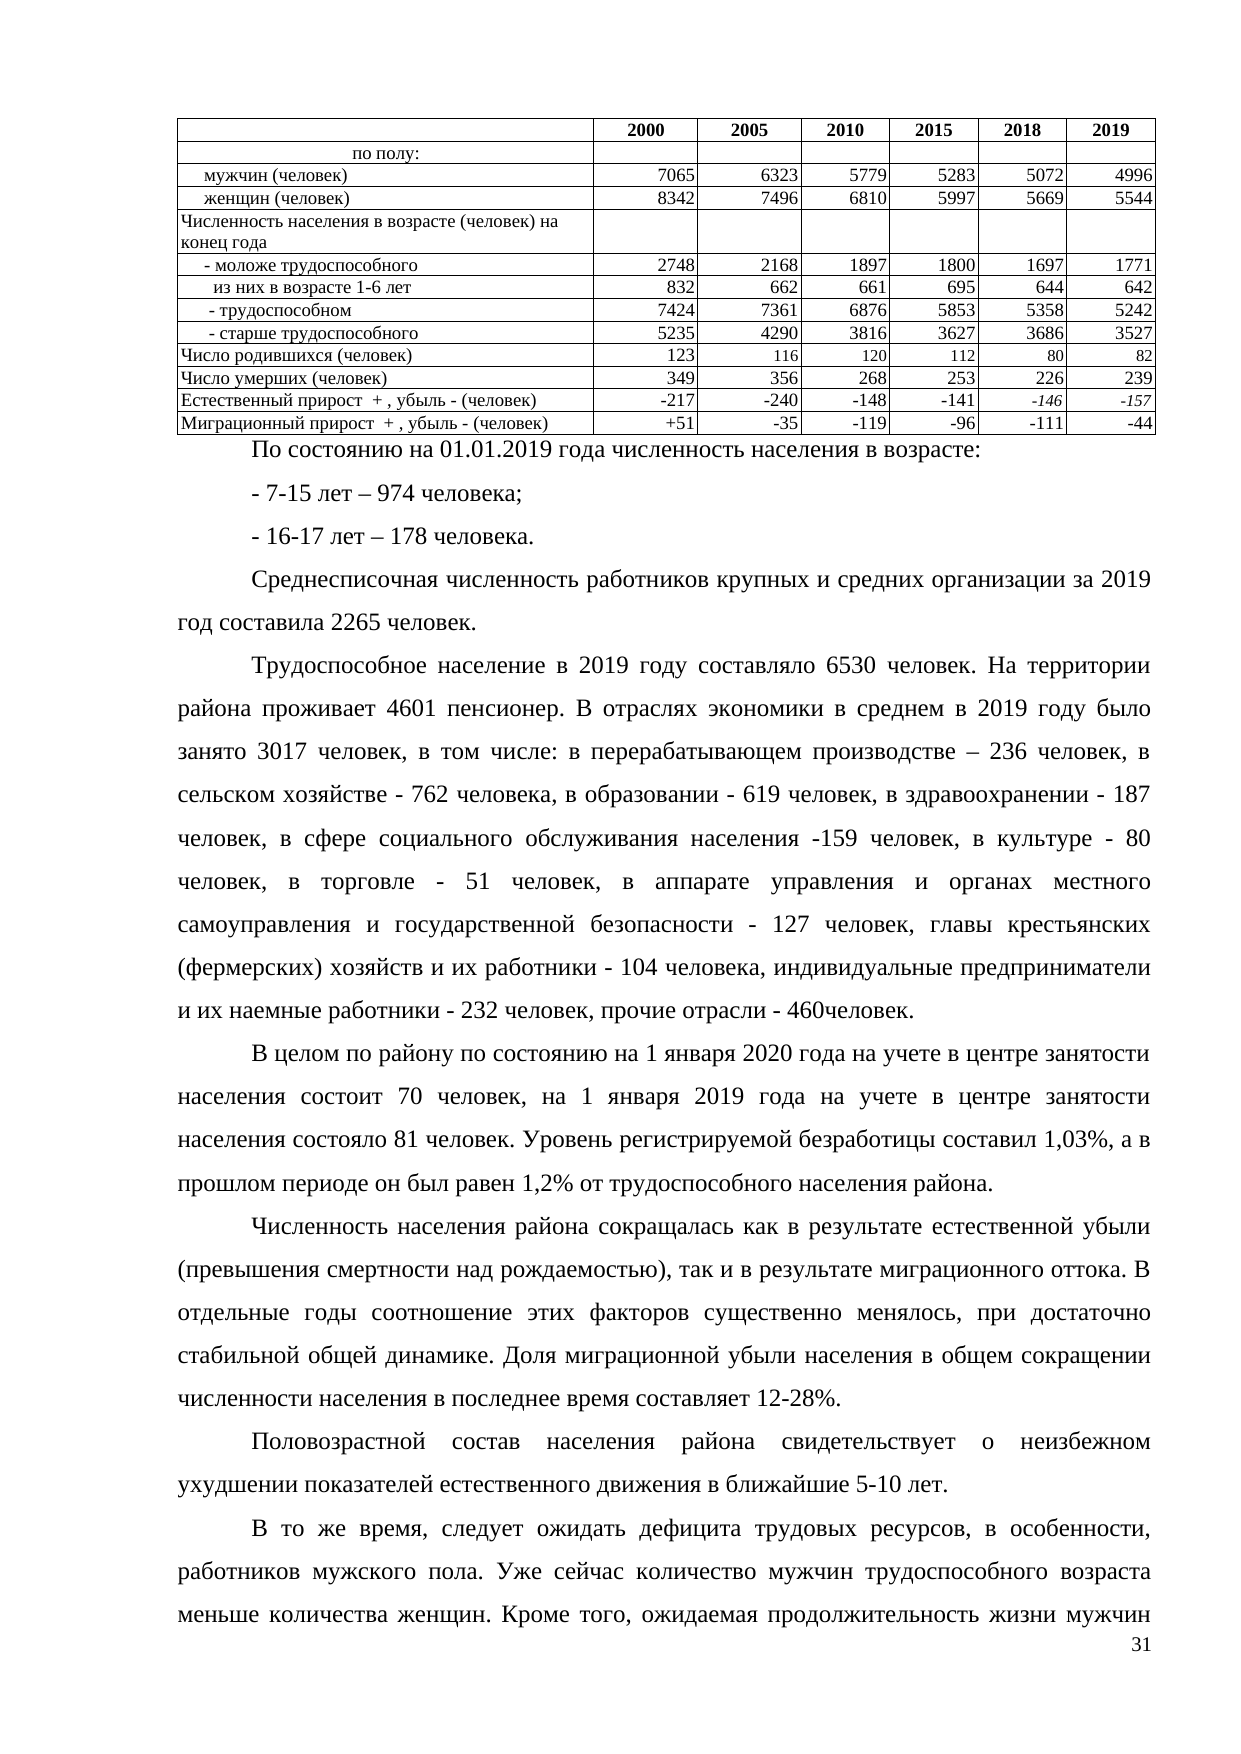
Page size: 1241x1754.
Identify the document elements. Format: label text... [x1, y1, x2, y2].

table_cell Численность населения в возрасте (человек) на конец года [178, 210, 593, 253]
table_cell женщин (человек) [178, 187, 593, 208]
table_cell [1067, 142, 1155, 163]
table_cell из них в возрасте 1-6 лет [178, 276, 593, 298]
text В целом по району по состоянию на 1 января 2020 года на учете в центре занятости населения состоит 70 человек, на 1 января 2019 года на учете в центре занятости населения состояло 81 человек. Уровень регистрируемой безработицы составил 1,03%, а в прошлом периоде он был равен 1,2% от трудоспособного населения района. [177, 1038, 1152, 1196]
table_cell 2168 [698, 254, 801, 275]
table_cell из общей численности населения по полу: [178, 142, 593, 163]
table_cell - трудоспособном [178, 299, 593, 321]
table_cell 4290 [698, 322, 801, 343]
table_cell 123 [594, 344, 697, 366]
table_cell 1897 [802, 254, 889, 275]
table_cell -35 [698, 412, 801, 433]
table_cell 5997 [890, 187, 978, 208]
table_cell 3816 [802, 322, 889, 343]
table_cell Число родившихся (человек) [178, 344, 593, 366]
table_cell [698, 210, 801, 253]
table_cell 1697 [979, 254, 1066, 275]
table_cell [1067, 210, 1155, 253]
table_cell 644 [979, 276, 1066, 298]
table_cell 8342 [594, 187, 697, 208]
table_cell 5235 [594, 322, 697, 343]
table_cell 3627 [890, 322, 978, 343]
table_cell -44 [1067, 412, 1155, 433]
table_cell -157 [1067, 389, 1155, 411]
table_cell -217 [594, 389, 697, 411]
table_cell 5242 [1067, 299, 1155, 321]
table_cell 5072 [979, 164, 1066, 186]
table_cell Естественный прирост + , убыль - (человек) [178, 389, 593, 411]
table_header 2019 [1067, 119, 1155, 141]
table_cell 5283 [890, 164, 978, 186]
table_cell 1771 [1067, 254, 1155, 275]
table_cell 5779 [802, 164, 889, 186]
table_cell -148 [802, 389, 889, 411]
table_header 2010 [802, 119, 889, 141]
table_cell -119 [802, 412, 889, 433]
table_header [178, 119, 593, 141]
text - 16-17 лет – 178 человека. [177, 521, 1152, 549]
table_cell -240 [698, 389, 801, 411]
table_cell 349 [594, 367, 697, 388]
table_cell -96 [890, 412, 978, 433]
table_cell 5544 [1067, 187, 1155, 208]
table_header 2005 [698, 119, 801, 141]
text Половозрастной состав населения района свидетельствует о неизбежном ухудшении показателей естественного движения в ближайшие 5-10 лет. [177, 1426, 1152, 1498]
table_cell - старше трудоспособного [178, 322, 593, 343]
text Численность населения района сокращалась как в результате естественной убыли (превышения смертности над рождаемостью), так и в результате миграционного оттока. В отдельные годы соотношение этих факторов существенно менялось, при достаточно стабильной общей динамике. Доля миграционной убыли населения в общем сокращении численности населения в последнее время составляет 12-28%. [177, 1211, 1152, 1412]
table_cell 7424 [594, 299, 697, 321]
table_cell 661 [802, 276, 889, 298]
table_cell -141 [890, 389, 978, 411]
table_cell [890, 142, 978, 163]
table_cell 5669 [979, 187, 1066, 208]
table_cell 268 [802, 367, 889, 388]
table_cell 120 [802, 344, 889, 366]
table_cell 5853 [890, 299, 978, 321]
table_cell 7496 [698, 187, 801, 208]
table_cell 5358 [979, 299, 1066, 321]
table_cell [979, 210, 1066, 253]
table_cell +51 [594, 412, 697, 433]
text Трудоспособное население в 2019 году составляло 6530 человек. На территории района проживает 4601 пенсионер. В отраслях экономики в среднем в 2019 году было занято 3017 человек, в том числе: в перерабатывающем производстве – 236 человек, в сельском хозяйстве - 762 человека, в образовании - 619 человек, в здравоохранении - 187 человек, в сфере социального обслуживания населения -159 человек, в культуре - 80 человек, в торговле - 51 человек, в аппарате управления и органах местного самоуправления и государственной безопасности - 127 человек, главы крестьянских (фермерских) хозяйств и их работники - 104 человека, индивидуальные предприниматели и их наемные работники - 232 человек, прочие отрасли - 460человек. [177, 650, 1152, 1024]
table_cell [890, 210, 978, 253]
table_cell 832 [594, 276, 697, 298]
table_cell 4996 [1067, 164, 1155, 186]
table_cell [979, 142, 1066, 163]
table_cell -146 [979, 389, 1066, 411]
table_cell 6876 [802, 299, 889, 321]
table_cell 239 [1067, 367, 1155, 388]
table_cell [594, 210, 697, 253]
table_cell 82 [1067, 344, 1155, 366]
table_cell 642 [1067, 276, 1155, 298]
table_cell 116 [698, 344, 801, 366]
table_cell мужчин (человек) [178, 164, 593, 186]
table_cell [802, 142, 889, 163]
table_cell 253 [890, 367, 978, 388]
table_cell 226 [979, 367, 1066, 388]
table_cell 7361 [698, 299, 801, 321]
table_cell [698, 142, 801, 163]
table_header 2000 [594, 119, 697, 141]
table_header 2015 [890, 119, 978, 141]
table_cell 6810 [802, 187, 889, 208]
table_cell 7065 [594, 164, 697, 186]
table_cell 2748 [594, 254, 697, 275]
text Среднесписочная численность работников крупных и средних организации за 2019 год составила 2265 человек. [177, 564, 1152, 636]
table_header 2018 [979, 119, 1066, 141]
table_cell 695 [890, 276, 978, 298]
table_cell 662 [698, 276, 801, 298]
text По состоянию на 01.01.2019 года численность населения в возрасте: [177, 435, 1152, 463]
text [177, 1513, 1152, 1628]
table_cell [802, 210, 889, 253]
text - 7-15 лет – 974 человека; [177, 478, 1152, 506]
table_cell Миграционный прирост + , убыль - (человек) [178, 412, 593, 433]
table_cell 3527 [1067, 322, 1155, 343]
table_cell 1800 [890, 254, 978, 275]
table_cell -111 [979, 412, 1066, 433]
table_cell 80 [979, 344, 1066, 366]
table_cell 3686 [979, 322, 1066, 343]
table_cell 112 [890, 344, 978, 366]
table_cell 356 [698, 367, 801, 388]
table_cell [594, 142, 697, 163]
table_cell Число умерших (человек) [178, 367, 593, 388]
table_cell - моложе трудоспособного [178, 254, 593, 275]
table_cell 6323 [698, 164, 801, 186]
